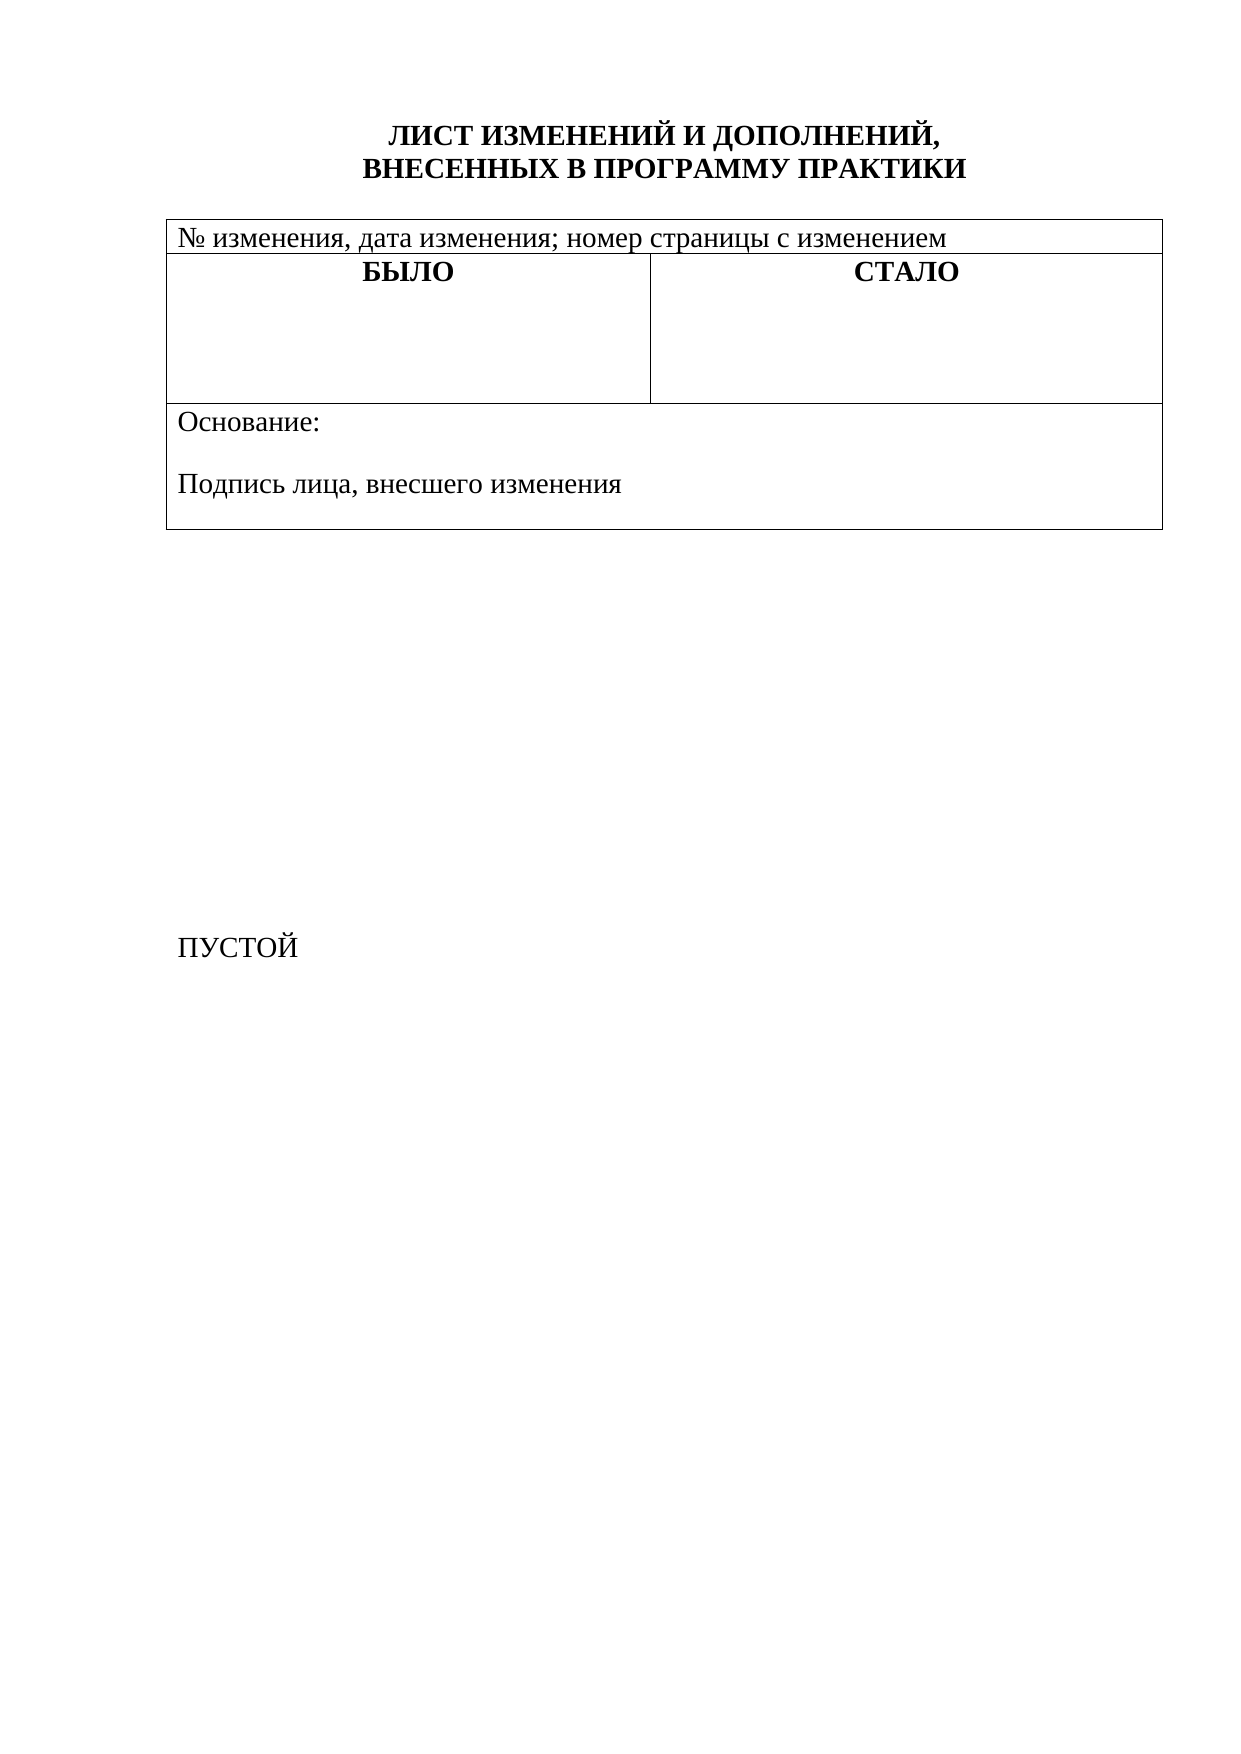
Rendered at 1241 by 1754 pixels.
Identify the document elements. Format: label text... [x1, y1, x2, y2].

table_cell БЫЛО [167, 254, 650, 403]
table_header № изменения, дата изменения; номер страницы с изменением [167, 220, 1162, 253]
text ВНЕСЕННЫХ В ПРОГРАММУ ПРАКТИКИ [177, 152, 1152, 185]
table_cell Основание: Подпись лица, внесшего изменения [167, 404, 1162, 528]
table_cell СТАЛО [651, 254, 1162, 403]
text ЛИСТ ИЗМЕНЕНИЙ И ДОПОЛНЕНИЙ, [177, 118, 1152, 152]
text ПУСТОЙ [177, 930, 1152, 964]
